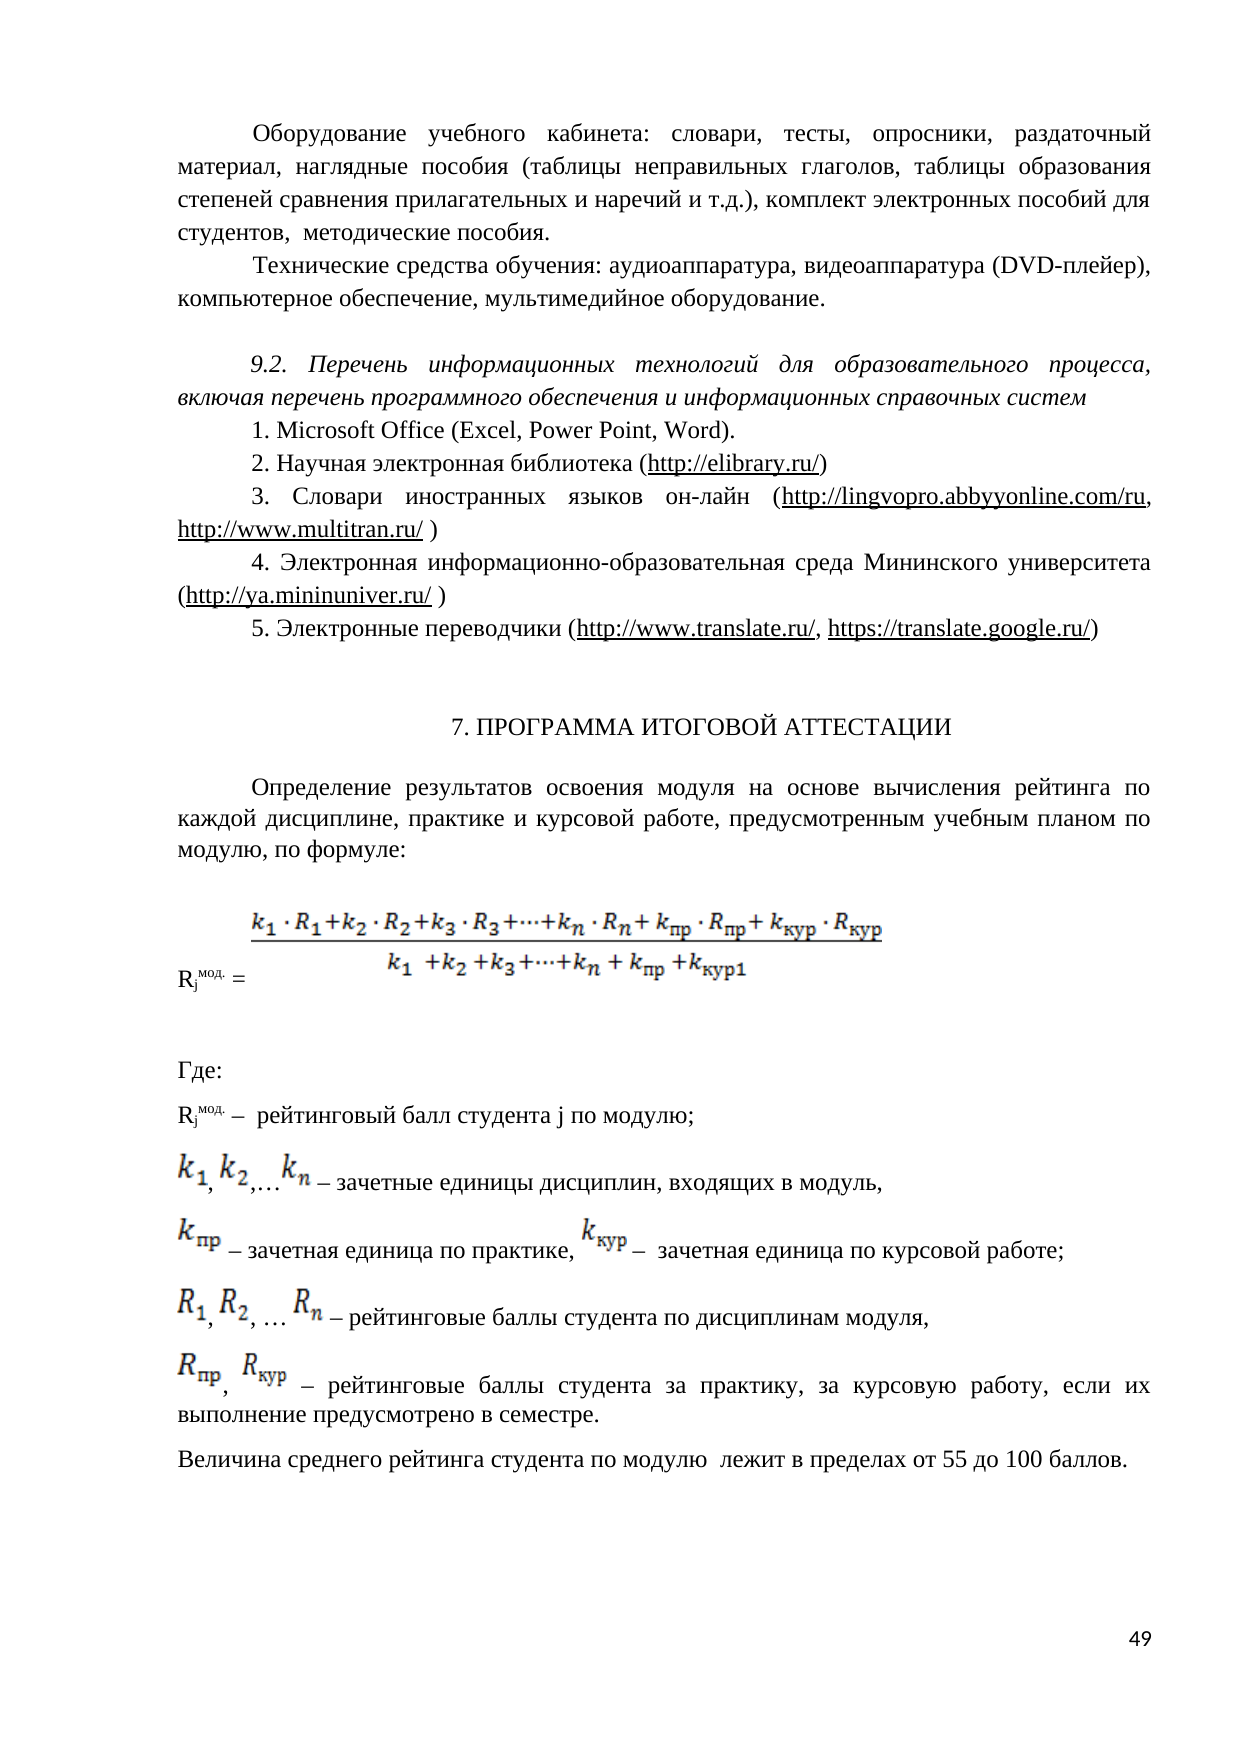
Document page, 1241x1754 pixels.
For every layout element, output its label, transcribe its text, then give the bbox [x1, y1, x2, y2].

picture [177, 1145, 208, 1191]
text 7. ПРОГРАММА ИТОГОВОЙ АТТЕСТАЦИИ [177, 712, 1152, 741]
text Оборудование учебного кабинета: словари, тесты, опросники, раздаточный материал, наглядные пособия (таблицы неправильных глаголов, таблицы образования степеней сравнения прилагательных и наречий и т.д.), комплект электронных пособий для студентов, методические пособия. [177, 118, 1152, 246]
picture [293, 1280, 324, 1326]
picture [219, 1145, 250, 1191]
text , – рейтинговые баллы студента за практику, за курсовую работу, если их выполнение предусмотрено в семестре. [177, 1348, 1152, 1428]
text 4. Электронная информационно-образовательная среда Мининского университета (http://ya.mininuniver.ru/ ) [177, 547, 1152, 609]
text Величина среднего рейтинга студента по модулю лежит в пределах от 55 до 100 баллов. [177, 1444, 1152, 1473]
text Определение результатов освоения модуля на основе вычисления рейтинга по каждой дисциплине, практике и курсовой работе, предусмотренным учебным планом по модулю, по формуле: [177, 772, 1152, 863]
text – зачетная единица по практике, – зачетная единица по курсовой работе; [177, 1213, 1152, 1264]
text Технические средства обучения: аудиоаппаратура, видеоаппаратура (DVD-плейер), компьютерное обеспечение, мультимедийное оборудование. [177, 250, 1152, 312]
text 3. Словари иностранных языков он-лайн (http://lingvopro.abbyyonline.com/ru, http://www.multitran.ru/ ) [177, 481, 1152, 543]
text 9.2. Перечень информационных технологий для образовательного процесса, включая перечень программного обеспечения и информационных справочных систем [177, 349, 1152, 411]
picture [581, 1212, 627, 1258]
picture [177, 1347, 223, 1393]
text 5. Электронные переводчики (http://www.translate.ru/, https://translate.google.ru/) [177, 613, 1152, 642]
text Где: [177, 1055, 1152, 1083]
text 2. Научная электронная библиотека (http://elibrary.ru/) [177, 448, 1152, 477]
picture [177, 1280, 208, 1326]
picture [219, 1280, 250, 1326]
text Rjмод. – рейтинговый балл студента j по модулю; [177, 1100, 1152, 1129]
text 1. Microsoft Office (Excel, Power Point, Word). [177, 415, 1152, 444]
text , , … – рейтинговые баллы студента по дисциплинам модуля, [177, 1281, 1152, 1331]
picture [281, 1145, 312, 1191]
picture [251, 910, 882, 987]
picture [242, 1347, 288, 1393]
picture [177, 1212, 223, 1258]
text , ,… – зачетные единицы дисциплин, входящих в модуль, [177, 1146, 1152, 1196]
